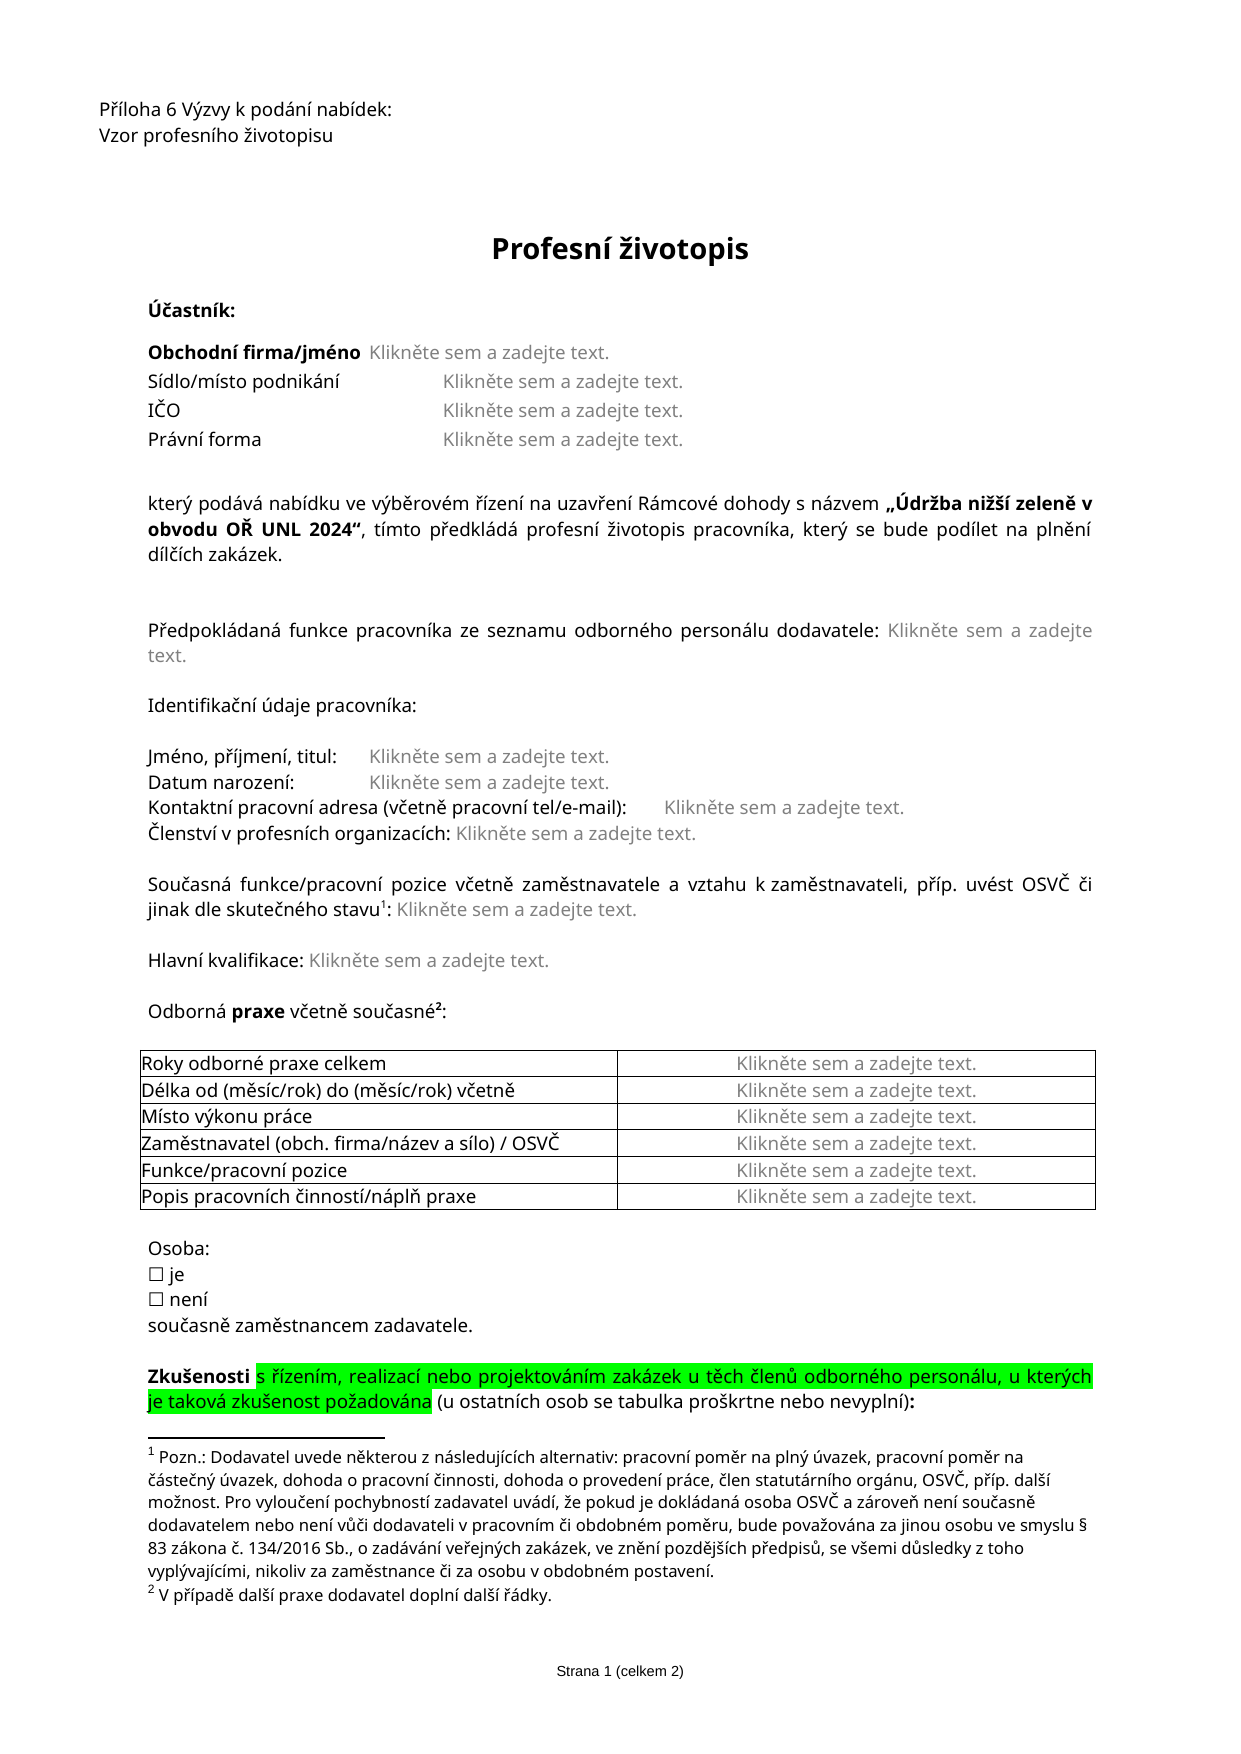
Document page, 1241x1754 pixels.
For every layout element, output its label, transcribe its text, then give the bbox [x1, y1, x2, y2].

table_cell [618, 1157, 1095, 1182]
text je [148, 1261, 1093, 1287]
table_cell Zaměstnavatel (obch. firma/název a sílo) / OSVČ [141, 1130, 617, 1156]
table_cell Místo výkonu práce [141, 1104, 617, 1129]
text Právní forma [148, 423, 1093, 452]
text Současná funkce/pracovní pozice včetně zaměstnavatele a vztahu k zaměstnavateli, příp. uvést OSVČ či jinak dle skutečného stavu: [148, 871, 1093, 922]
text Obchodní firma/jméno [148, 336, 1093, 365]
text Účastník: [148, 293, 1093, 324]
table_header [618, 1051, 1095, 1076]
text který podává nabídku ve výběrovém řízení na uzavření Rámcové dohody s názvem „Údržba nižší zeleně v obvodu OŘ UNL 2024“, tímto předkládá profesní životopis pracovníka, který se bude podílet na plnění dílčích zakázek. [148, 490, 1093, 567]
text Identifikační údaje pracovníka: [148, 692, 1093, 718]
text Jméno, příjmení, titul: [148, 743, 1093, 769]
text Odborná praxe včetně současné: [148, 999, 1093, 1024]
text současně zaměstnancem zadavatele. [148, 1312, 1093, 1338]
text Zkušenosti s řízením, realizací nebo projektováním zakázek u těch členů odborného personálu, u kterých je taková zkušenost požadována (u ostatních osob se tabulka proškrtne nebo nevyplní): [432, 1389, 1093, 1414]
table_cell Popis pracovních činností/náplň praxe [141, 1184, 617, 1209]
table_cell Funkce/pracovní pozice [141, 1157, 617, 1182]
table_cell [618, 1130, 1095, 1156]
text Hlavní kvalifikace: [148, 948, 1093, 973]
table_cell [618, 1184, 1095, 1209]
text Sídlo/místo podnikání [148, 365, 1093, 394]
text Osoba: [148, 1236, 1093, 1261]
text není [148, 1287, 1093, 1312]
text Předpokládaná funkce pracovníka ze seznamu odborného personálu dodavatele: [148, 617, 1093, 667]
text Datum narození: [148, 769, 1093, 794]
table_cell Délka od (měsíc/rok) do (měsíc/rok) včetně [141, 1077, 617, 1103]
table_header Roky odborné praxe celkem [141, 1051, 617, 1076]
text IČO [148, 394, 1093, 423]
text Kontaktní pracovní adresa (včetně pracovní tel/e-mail): [148, 794, 1093, 820]
title Profesní životopis [148, 228, 1093, 268]
text Členství v profesních organizacích: [148, 820, 1093, 846]
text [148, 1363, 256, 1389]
table_cell [618, 1077, 1095, 1103]
table_cell [618, 1104, 1095, 1129]
